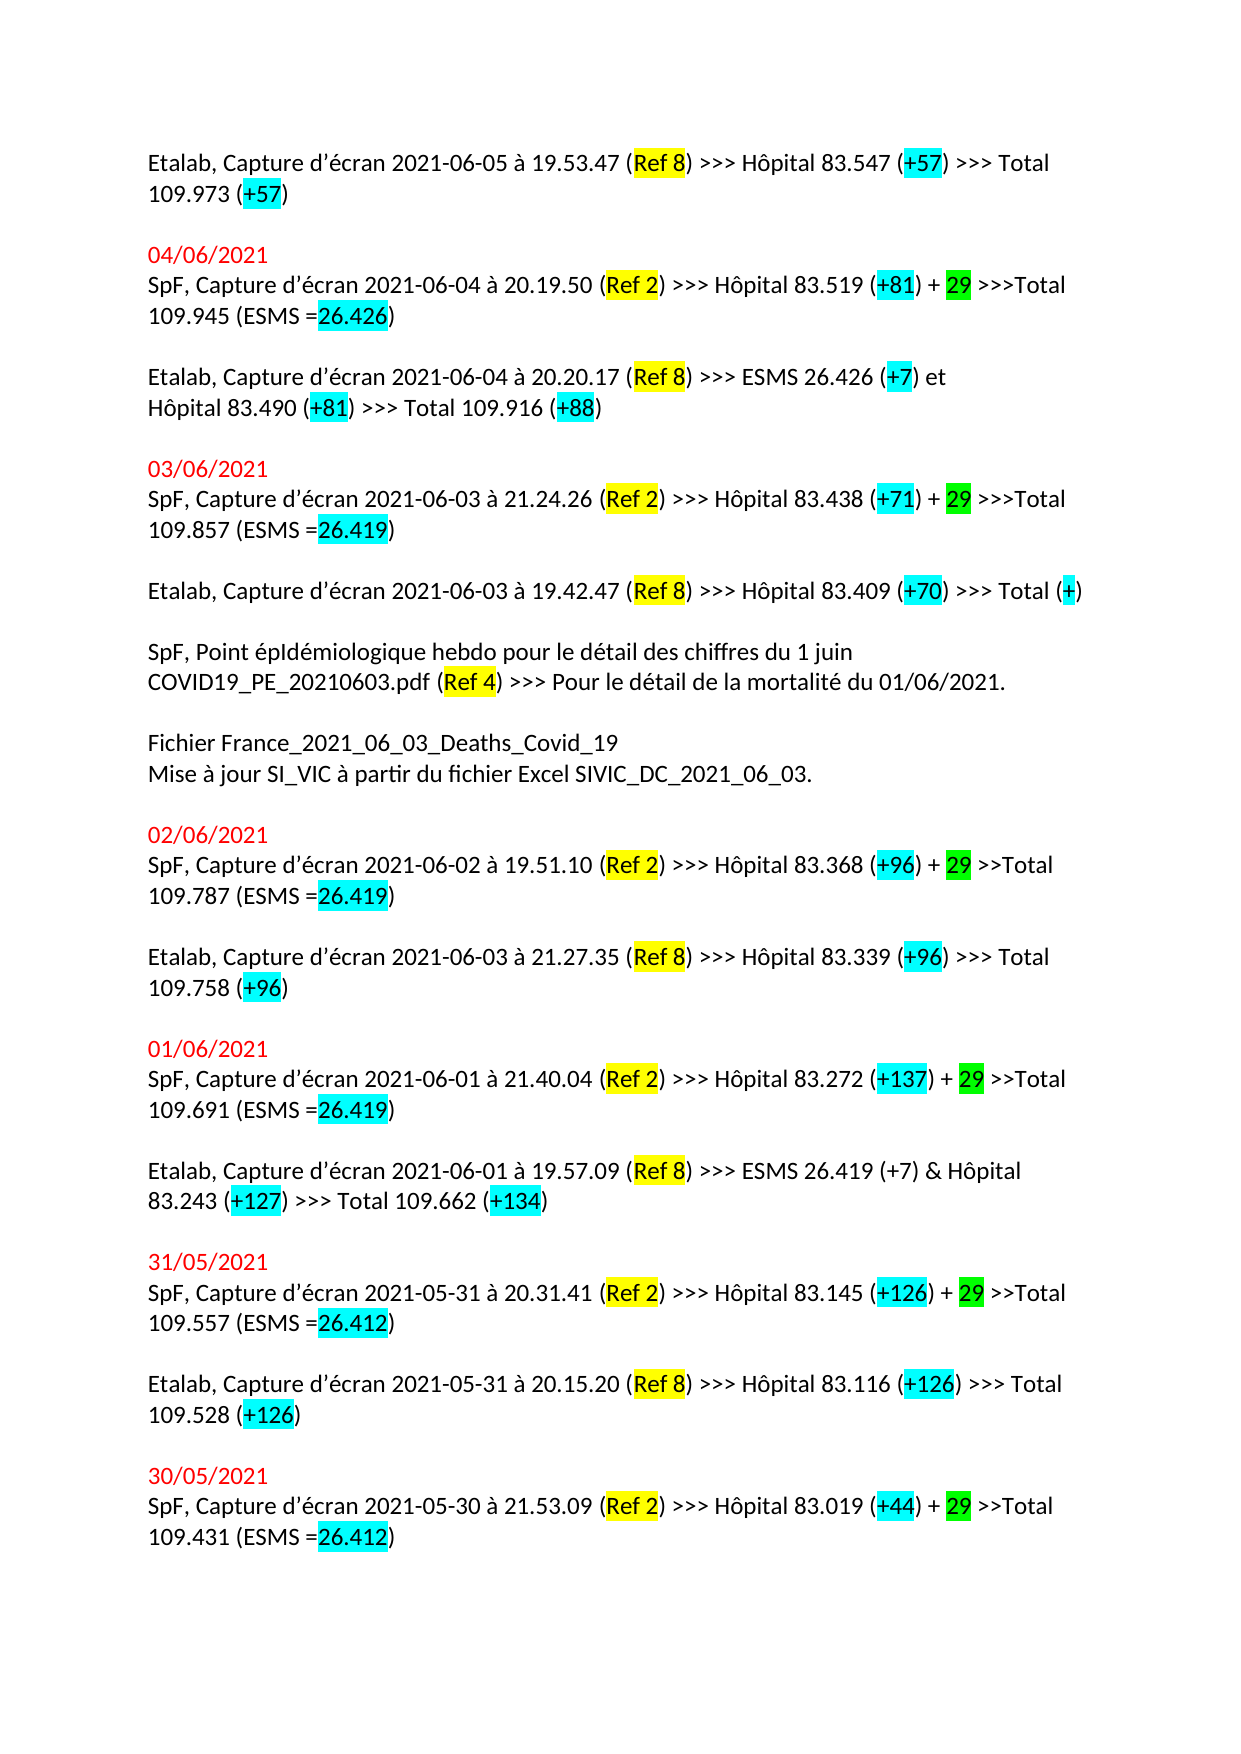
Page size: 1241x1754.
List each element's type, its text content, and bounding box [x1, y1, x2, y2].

text 04/06/2021 [148, 239, 1093, 270]
text 01/06/2021 [148, 1033, 1093, 1063]
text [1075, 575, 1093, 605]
text Etalab, Capture d’écran 2021-06-03 à 21.27.35 (Ref 8) >>> Hôpital 83.339 (+96) >>> Total 109.758 (+96) [148, 941, 1093, 1002]
text Etalab, Capture d’écran 2021-06-03 à 19.42.47 (Ref 8) >>> Hôpital 83.409 (+70) >>> Total (+) [685, 575, 904, 605]
text SpF, Point épIdémiologique hebdo pour le détail des chiffres du 1 juin COVID19_PE_20210603.pdf (Ref 4) >>> Pour le détail de la mortalité du 01/06/2021. [148, 636, 1093, 697]
text Etalab, Capture d’écran 2021-06-04 à 20.20.17 (Ref 8) >>> ESMS 26.426 (+7) et Hôpital 83.490 (+81) >>> Total 109.916 (+88) [148, 361, 1093, 422]
text SpF, Capture d’écran 2021-06-04 à 20.19.50 (Ref 2) >>> Hôpital 83.519 (+81) + 29 >>>Total 109.945 (ESMS =26.426) [148, 270, 1093, 331]
text SpF, Capture d’écran 2021-06-01 à 21.40.04 (Ref 2) >>> Hôpital 83.272 (+137) + 29 >>Total 109.691 (ESMS =26.419) [148, 1063, 1093, 1124]
text SpF, Capture d’écran 2021-06-02 à 19.51.10 (Ref 2) >>> Hôpital 83.368 (+96) + 29 >>Total 109.787 (ESMS =26.419) [148, 849, 1093, 911]
text Etalab, Capture d’écran 2021-06-01 à 19.57.09 (Ref 8) >>> ESMS 26.419 (+7) & Hôpital 83.243 (+127) >>> Total 109.662 (+134) [148, 1155, 1093, 1216]
text Mise à jour SI_VIC à partir du fichier Excel SIVIC_DC_2021_06_03. [148, 758, 1093, 788]
text Etalab, Capture d’écran 2021-06-03 à 19.42.47 (Ref 8) >>> Hôpital 83.409 (+70) >>> Total (+) [148, 575, 634, 605]
text 02/06/2021 [148, 819, 1093, 849]
text SpF, Capture d’écran 2021-06-03 à 21.24.26 (Ref 2) >>> Hôpital 83.438 (+71) + 29 >>>Total 109.857 (ESMS =26.419) [148, 483, 1093, 544]
text 30/05/2021 [148, 1460, 1093, 1491]
text SpF, Capture d’écran 2021-05-31 à 20.31.41 (Ref 2) >>> Hôpital 83.145 (+126) + 29 >>Total 109.557 (ESMS =26.412) [148, 1277, 1093, 1338]
text SpF, Capture d’écran 2021-05-30 à 21.53.09 (Ref 2) >>> Hôpital 83.019 (+44) + 29 >>Total 109.431 (ESMS =26.412) [148, 1491, 1093, 1552]
text Etalab, Capture d’écran 2021-05-31 à 20.15.20 (Ref 8) >>> Hôpital 83.116 (+126) >>> Total 109.528 (+126) [148, 1368, 1093, 1429]
text 03/06/2021 [148, 453, 1093, 483]
text Etalab, Capture d’écran 2021-06-05 à 19.53.47 (Ref 8) >>> Hôpital 83.547 (+57) >>> Total 109.973 (+57) [148, 148, 1093, 209]
text Fichier France_2021_06_03_Deaths_Covid_19 [148, 727, 1093, 758]
text 31/05/2021 [148, 1246, 1093, 1277]
